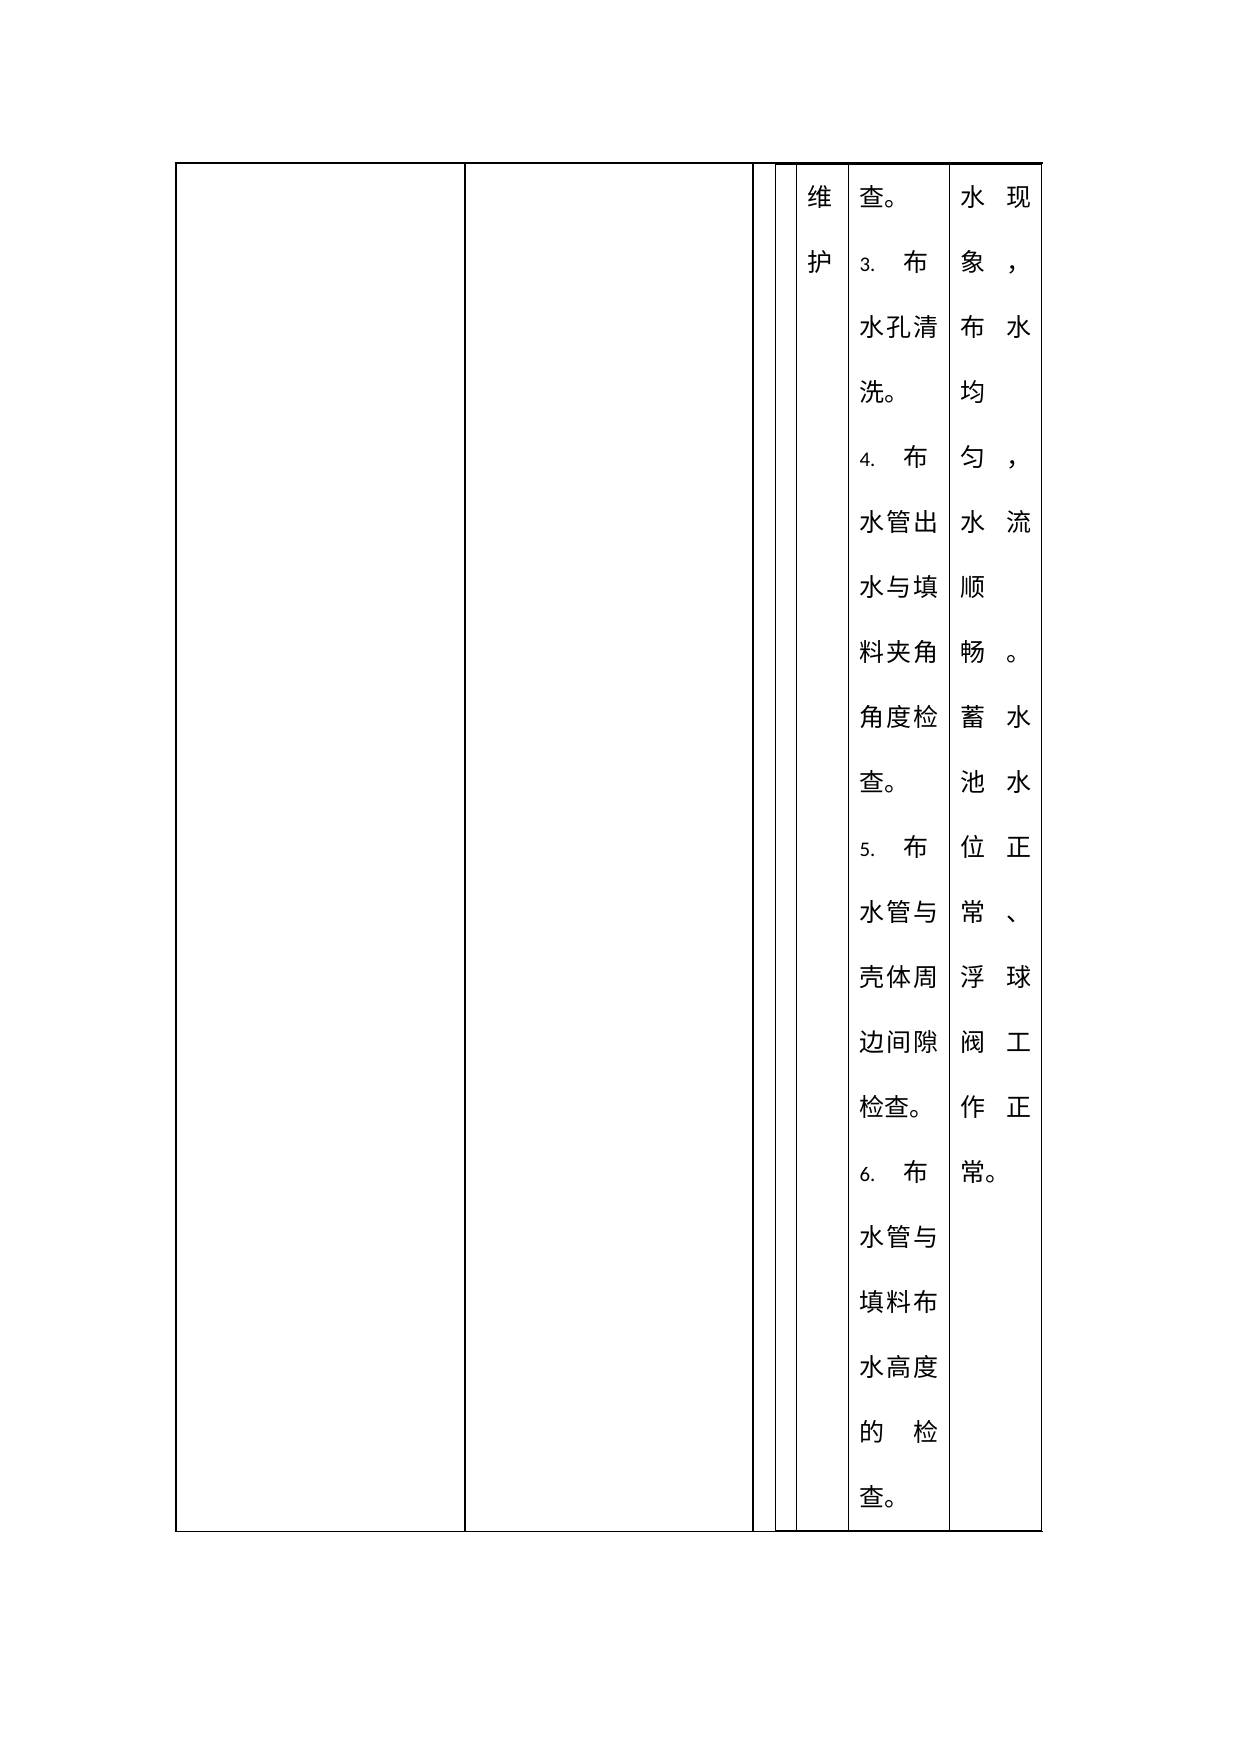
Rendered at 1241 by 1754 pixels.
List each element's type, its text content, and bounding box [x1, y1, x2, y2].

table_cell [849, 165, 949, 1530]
table_cell [177, 164, 464, 1531]
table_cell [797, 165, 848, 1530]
table_cell 1 [466, 164, 752, 1531]
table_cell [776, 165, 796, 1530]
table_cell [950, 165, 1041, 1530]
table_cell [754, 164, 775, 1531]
